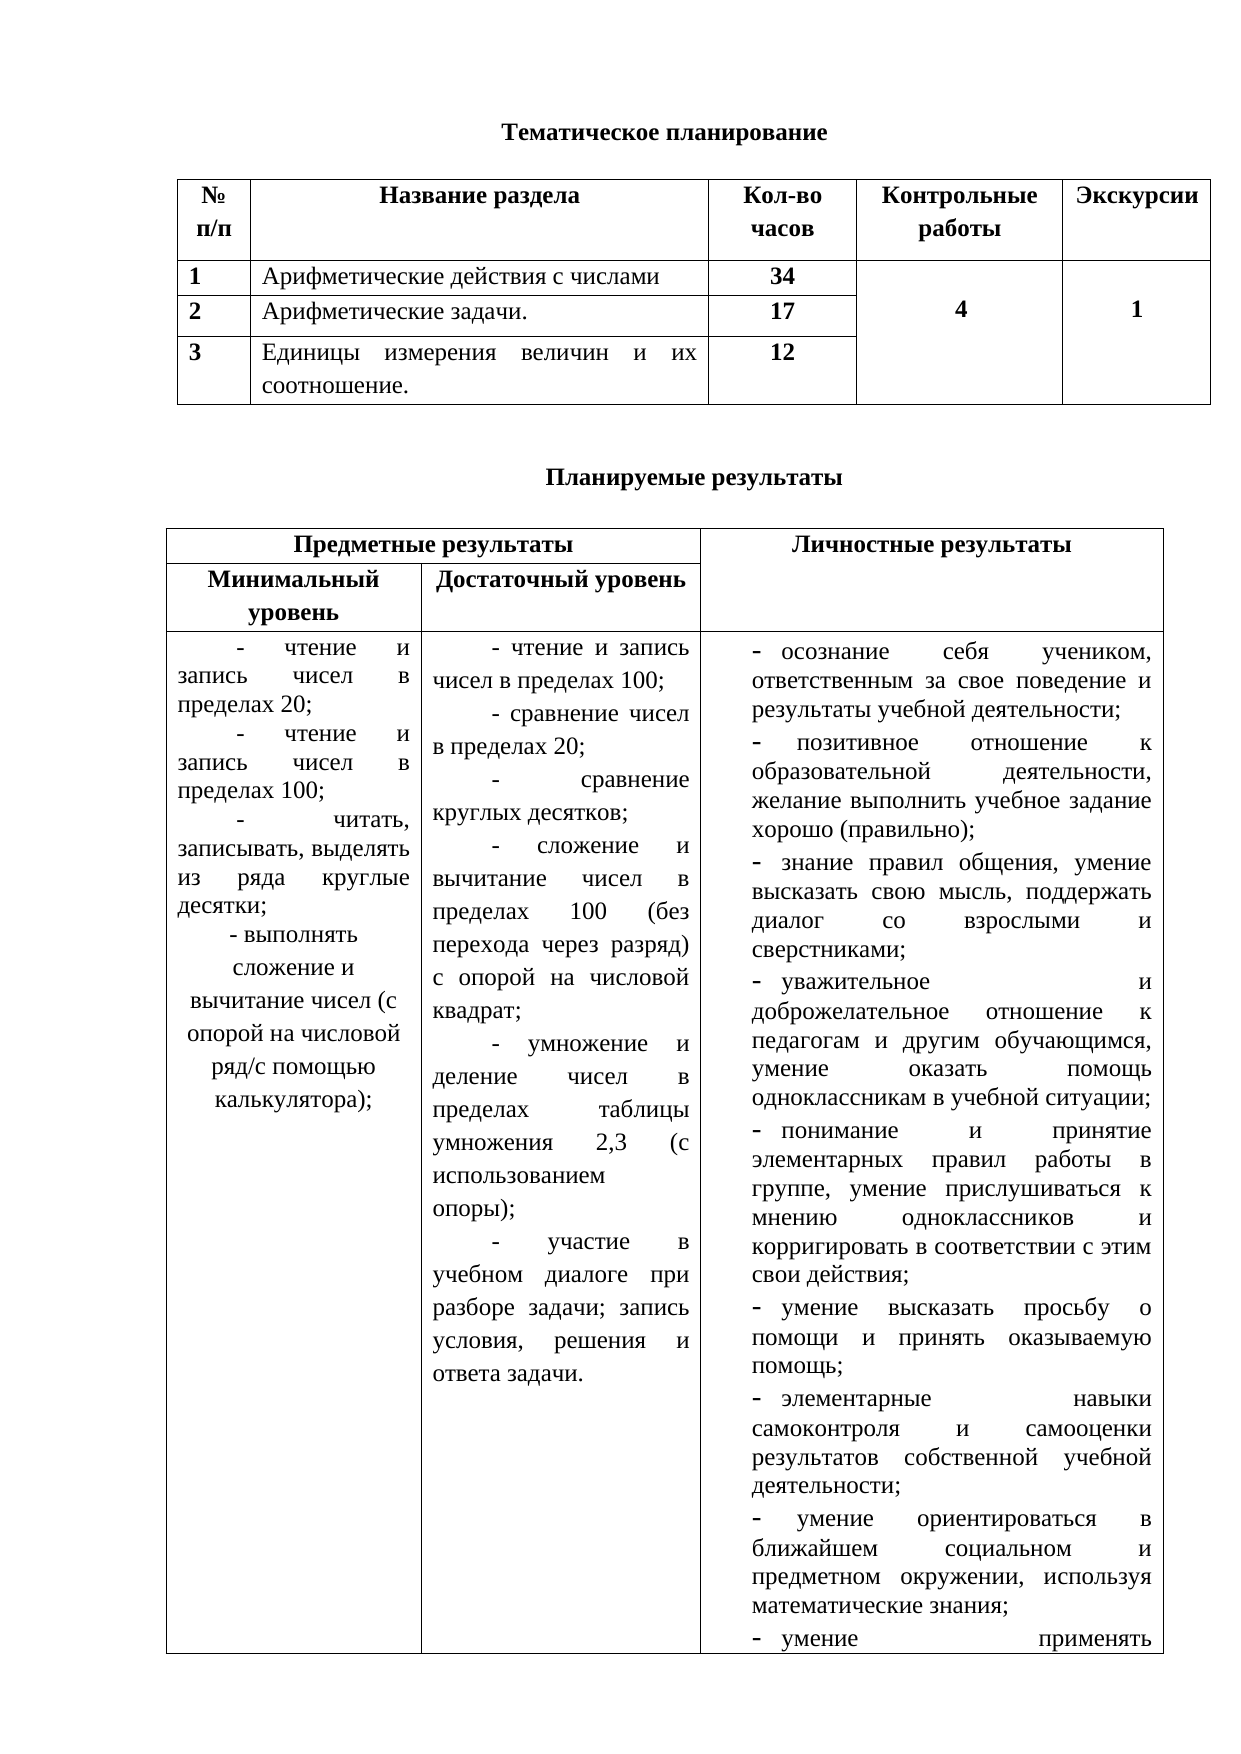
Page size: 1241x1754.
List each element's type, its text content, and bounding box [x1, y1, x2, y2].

table_cell Арифметические действия с числами [251, 261, 708, 295]
table_cell 4 [857, 261, 1062, 403]
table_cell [167, 632, 421, 1652]
table_cell 12 [709, 337, 856, 403]
table_header Личностные результаты [701, 529, 1163, 631]
table_header Предметные результаты [167, 529, 700, 563]
table_cell Арифметические задачи. [251, 296, 708, 336]
table_cell Минимальный уровень [167, 564, 421, 631]
table_cell 2 [178, 296, 250, 336]
table_cell 1 [178, 261, 250, 295]
table_header Название раздела [251, 180, 708, 260]
table_cell 3 [178, 337, 250, 403]
table_header № п/п [178, 180, 250, 260]
table_header Экскурсии [1063, 180, 1210, 260]
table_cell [422, 632, 700, 1652]
table_header Контрольные работы [857, 180, 1062, 260]
table_cell 17 [709, 296, 856, 336]
table_cell 34 [709, 261, 856, 295]
table_header Кол-во часов [709, 180, 856, 260]
text Планируемые результаты [177, 462, 1152, 491]
table_cell Единицы измерения величин и их соотношение. [251, 337, 708, 403]
table_cell Достаточный уровень [422, 564, 700, 631]
text Тематическое планирование [177, 117, 1152, 146]
table_cell 1 [1063, 261, 1210, 403]
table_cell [701, 632, 1163, 1652]
